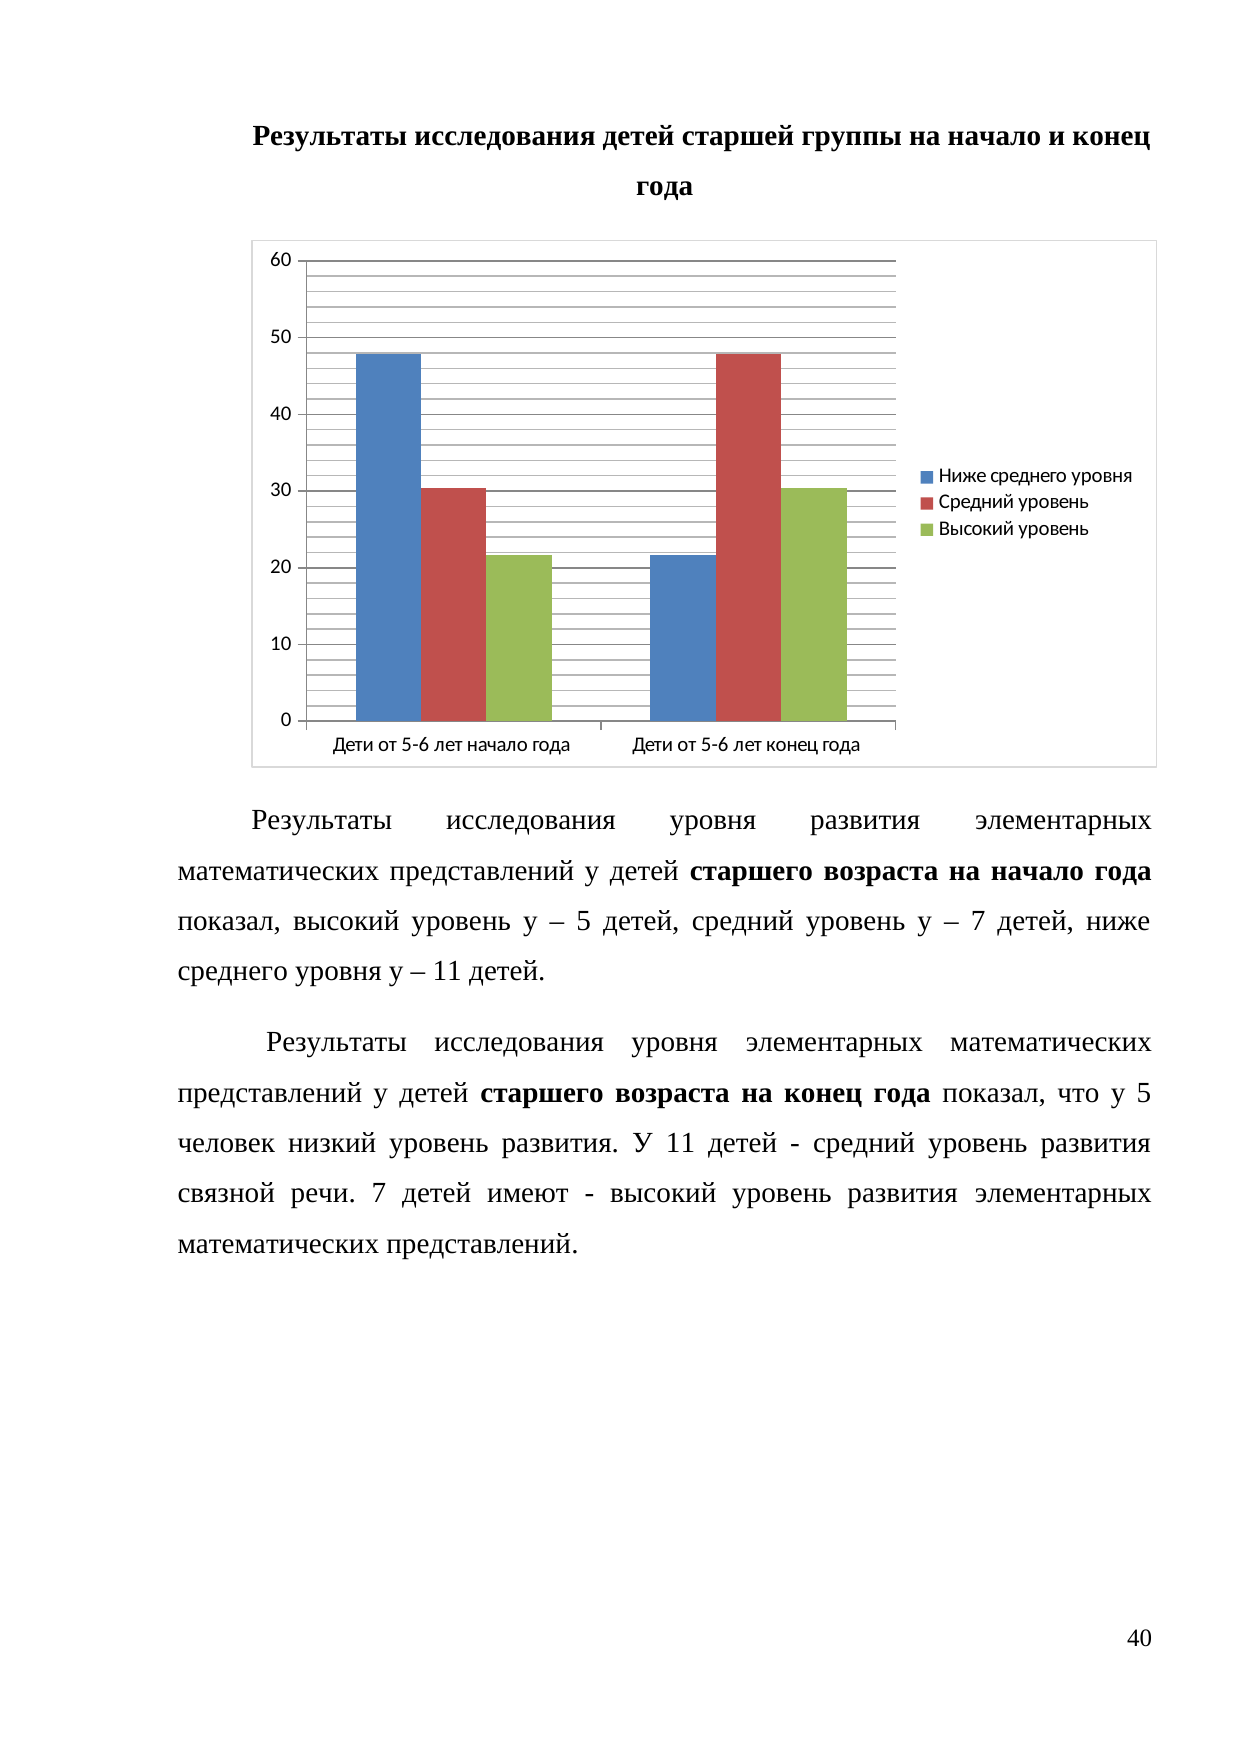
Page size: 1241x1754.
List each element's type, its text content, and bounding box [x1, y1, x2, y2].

text Результаты исследования уровня элементарных математических представлений у детей старшего возраста на конец года показал, что у 5 человек низкий уровень развития. У 11 детей - средний уровень развития связной речи. 7 детей имеют - высокий уровень развития элементарных математических представлений. [177, 1024, 1152, 1259]
text Результаты исследования детей старшей группы на начало и конец года [177, 118, 1152, 202]
text Результаты исследования уровня развития элементарных математических представлений у детей старшего возраста на начало года показал, высокий уровень у – 5 детей, средний уровень у – 7 детей, ниже среднего уровня у – 11 детей. [177, 802, 1152, 987]
